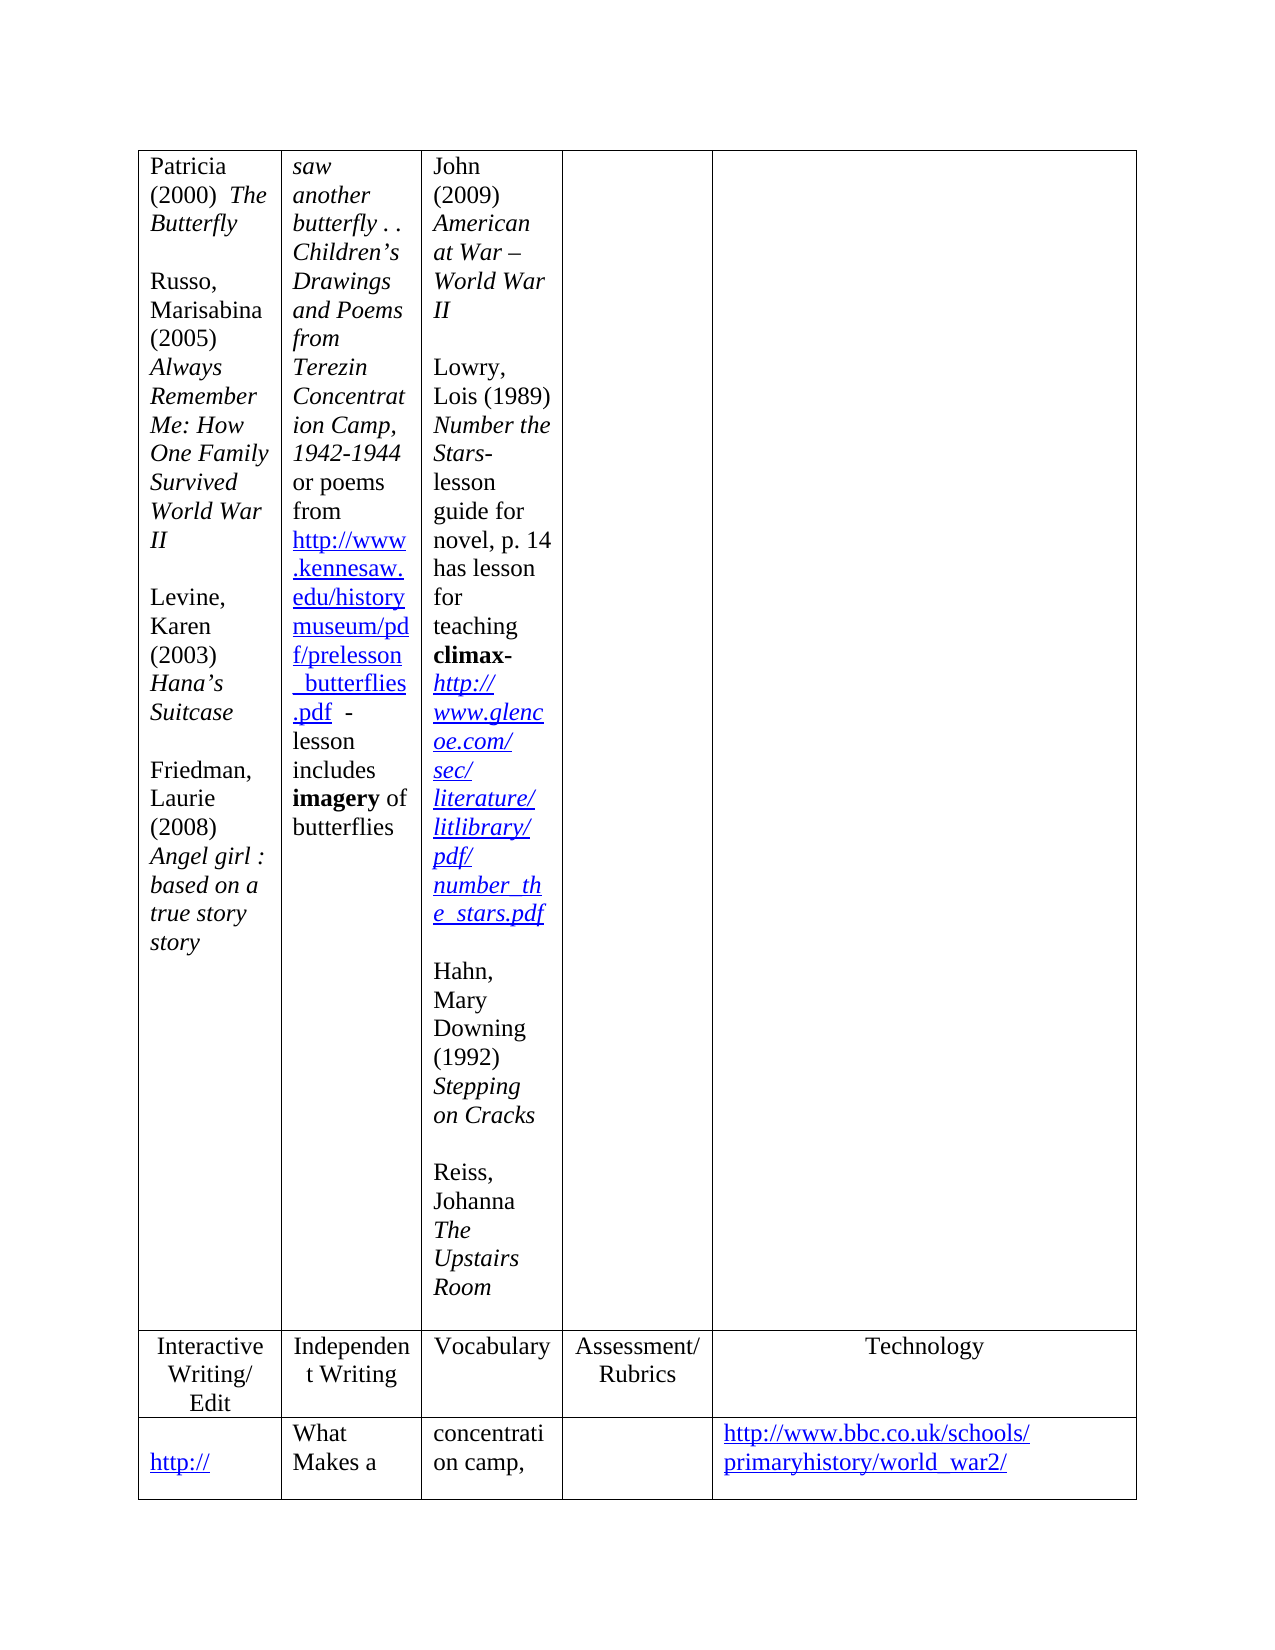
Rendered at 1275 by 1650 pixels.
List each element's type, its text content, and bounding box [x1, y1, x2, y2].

table_cell Technology [713, 1331, 1136, 1417]
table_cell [713, 1418, 1136, 1499]
table_cell [563, 151, 712, 1330]
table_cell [282, 1418, 421, 1499]
table_cell [713, 151, 1136, 1330]
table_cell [139, 1418, 281, 1499]
table_cell Interactive Writing/ Edit [139, 1331, 281, 1417]
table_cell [422, 1418, 562, 1499]
table_cell [563, 1418, 712, 1499]
table_cell Assessment/Rubrics [563, 1331, 712, 1417]
table_cell Vocabulary [422, 1331, 562, 1417]
table_cell Independent Writing [282, 1331, 421, 1417]
